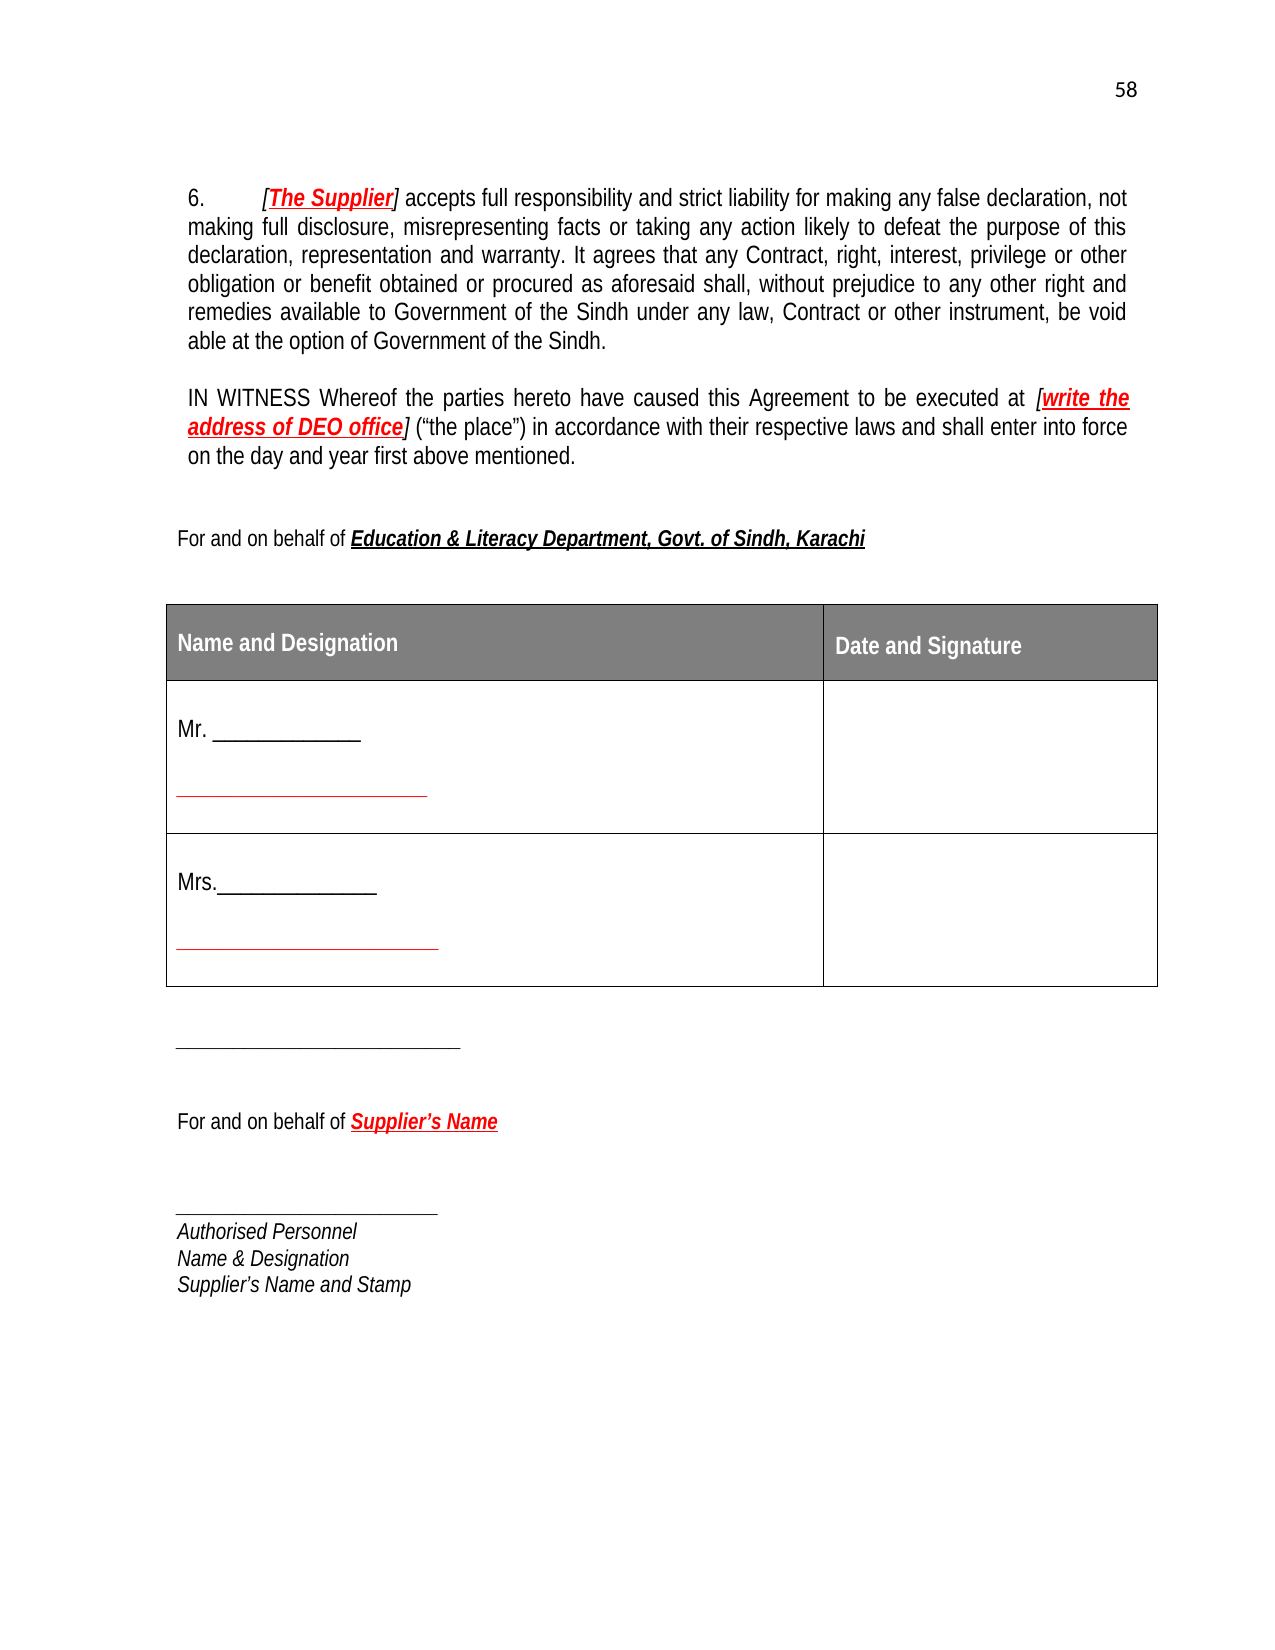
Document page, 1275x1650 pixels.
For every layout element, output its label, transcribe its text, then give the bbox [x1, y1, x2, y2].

text Authorised Personnel [177, 1218, 1137, 1244]
text For and on behalf of Supplier’s Name [177, 1108, 1137, 1134]
table_cell [824, 681, 1157, 833]
table_cell Mr. _____________ ______________________ [167, 681, 823, 833]
text IN WITNESS Whereof the parties hereto have caused this Agreement to be executed at [write the address of DEO office] (“the place”) in accordance with their respective laws and shall enter into force on the day and year first above mentioned. [188, 383, 1129, 469]
table_header Name and Designation [167, 605, 823, 680]
text _______________________ [177, 1189, 1137, 1218]
text Supplier’s Name and Stamp [177, 1271, 1137, 1297]
table_cell [824, 834, 1157, 986]
text _________________________ [177, 1023, 1137, 1051]
table_cell Mrs.______________ _______________________ [167, 834, 823, 986]
table_header Date and Signature [824, 605, 1157, 680]
text For and on behalf of Education & Literacy Department, Govt. of Sindh, Karachi [177, 524, 1137, 551]
text Name & Designation [177, 1244, 1137, 1271]
text 6. [The Supplier] accepts full responsibility and strict liability for making any false declaration, not making full disclosure, misrepresenting facts or taking any action likely to defeat the purpose of this declaration, representation and warranty. It agrees that any Contract, right, interest, privilege or other obligation or benefit obtained or procured as aforesaid shall, without prejudice to any other right and remedies available to Government of the Sindh under any law, Contract or other instrument, be void able at the option of Government of the Sindh. [188, 183, 1129, 355]
